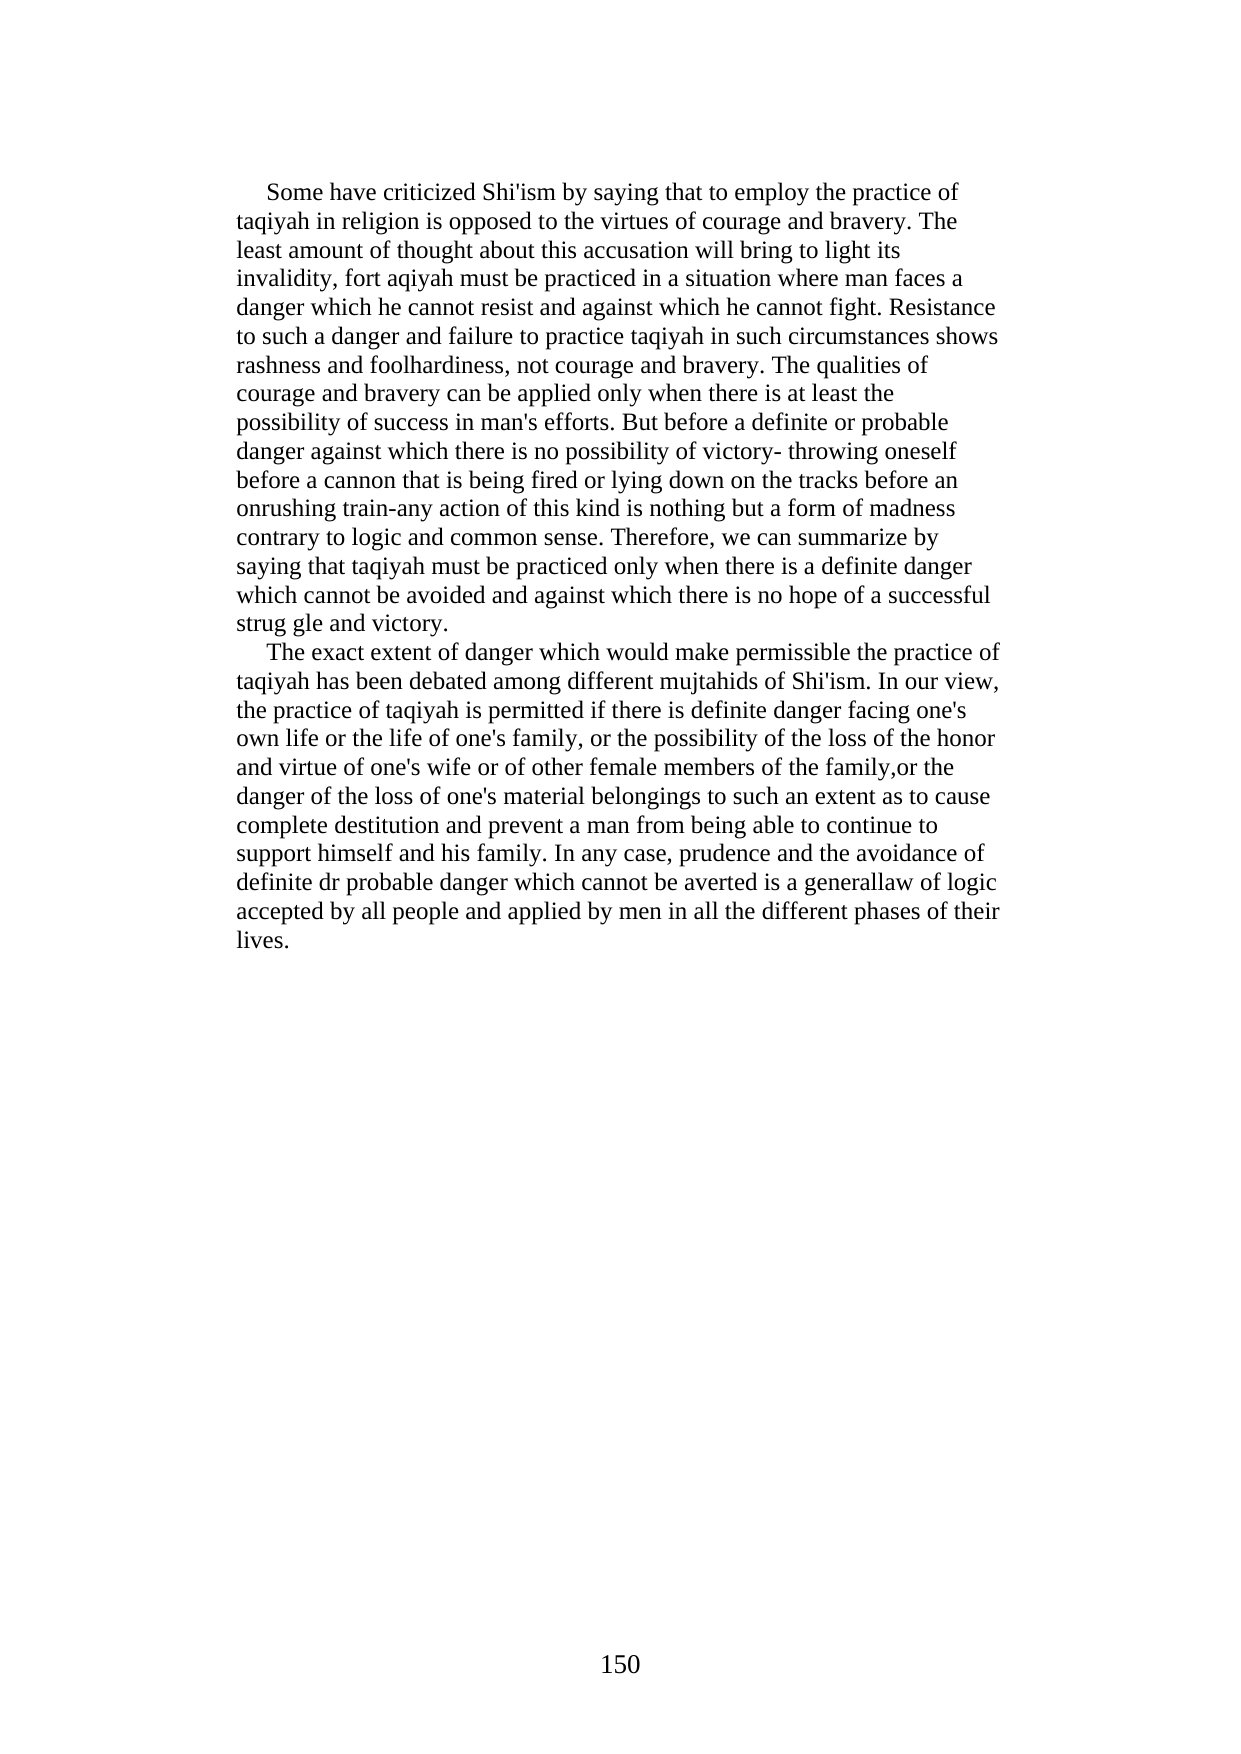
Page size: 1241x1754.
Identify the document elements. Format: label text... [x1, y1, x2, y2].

text Some have criticized Shi'ism by saying that to employ the practice of taqiyah in religion is opposed to the virtues of courage and bravery. The least amount of thought about this accusation will bring to light its invalidity, fort aqiyah must be practiced in a situation where man faces a danger which he cannot resist and against which he cannot fight. Resistance to such a danger and failure to practice taqiyah in such circumstances shows rashness and foolhardiness, not courage and bravery. The qualities of courage and bravery can be applied only when there is at least the possibility of success in man's efforts. But before a definite or probable danger against which there is no possibility of victory- throwing oneself before a cannon that is being fired or lying down on the tracks before an onrushing train-any action of this kind is nothing but a form of madness contrary to logic and common sense. Therefore, we can summarize by saying that taqiyah must be practiced only when there is a definite danger which cannot be avoided and against which there is no hope of a successful strug gle and victory. [236, 177, 1004, 637]
text The exact extent of danger which would make permissible the practice of taqiyah has been debated among different mujtahids of Shi'ism. In our view, the practice of taqiyah is permitted if there is definite danger facing one's own life or the life of one's family, or the possibility of the loss of the honor and virtue of one's wife or of other female members of the family,or the danger of the loss of one's material belongings to such an extent as to cause complete destitution and prevent a man from being able to continue to support himself and his family. In any case, prudence and the avoidance of definite dr probable danger which cannot be averted is a generallaw of logic accepted by all people and applied by men in all the different phases of their lives. [236, 637, 1004, 953]
